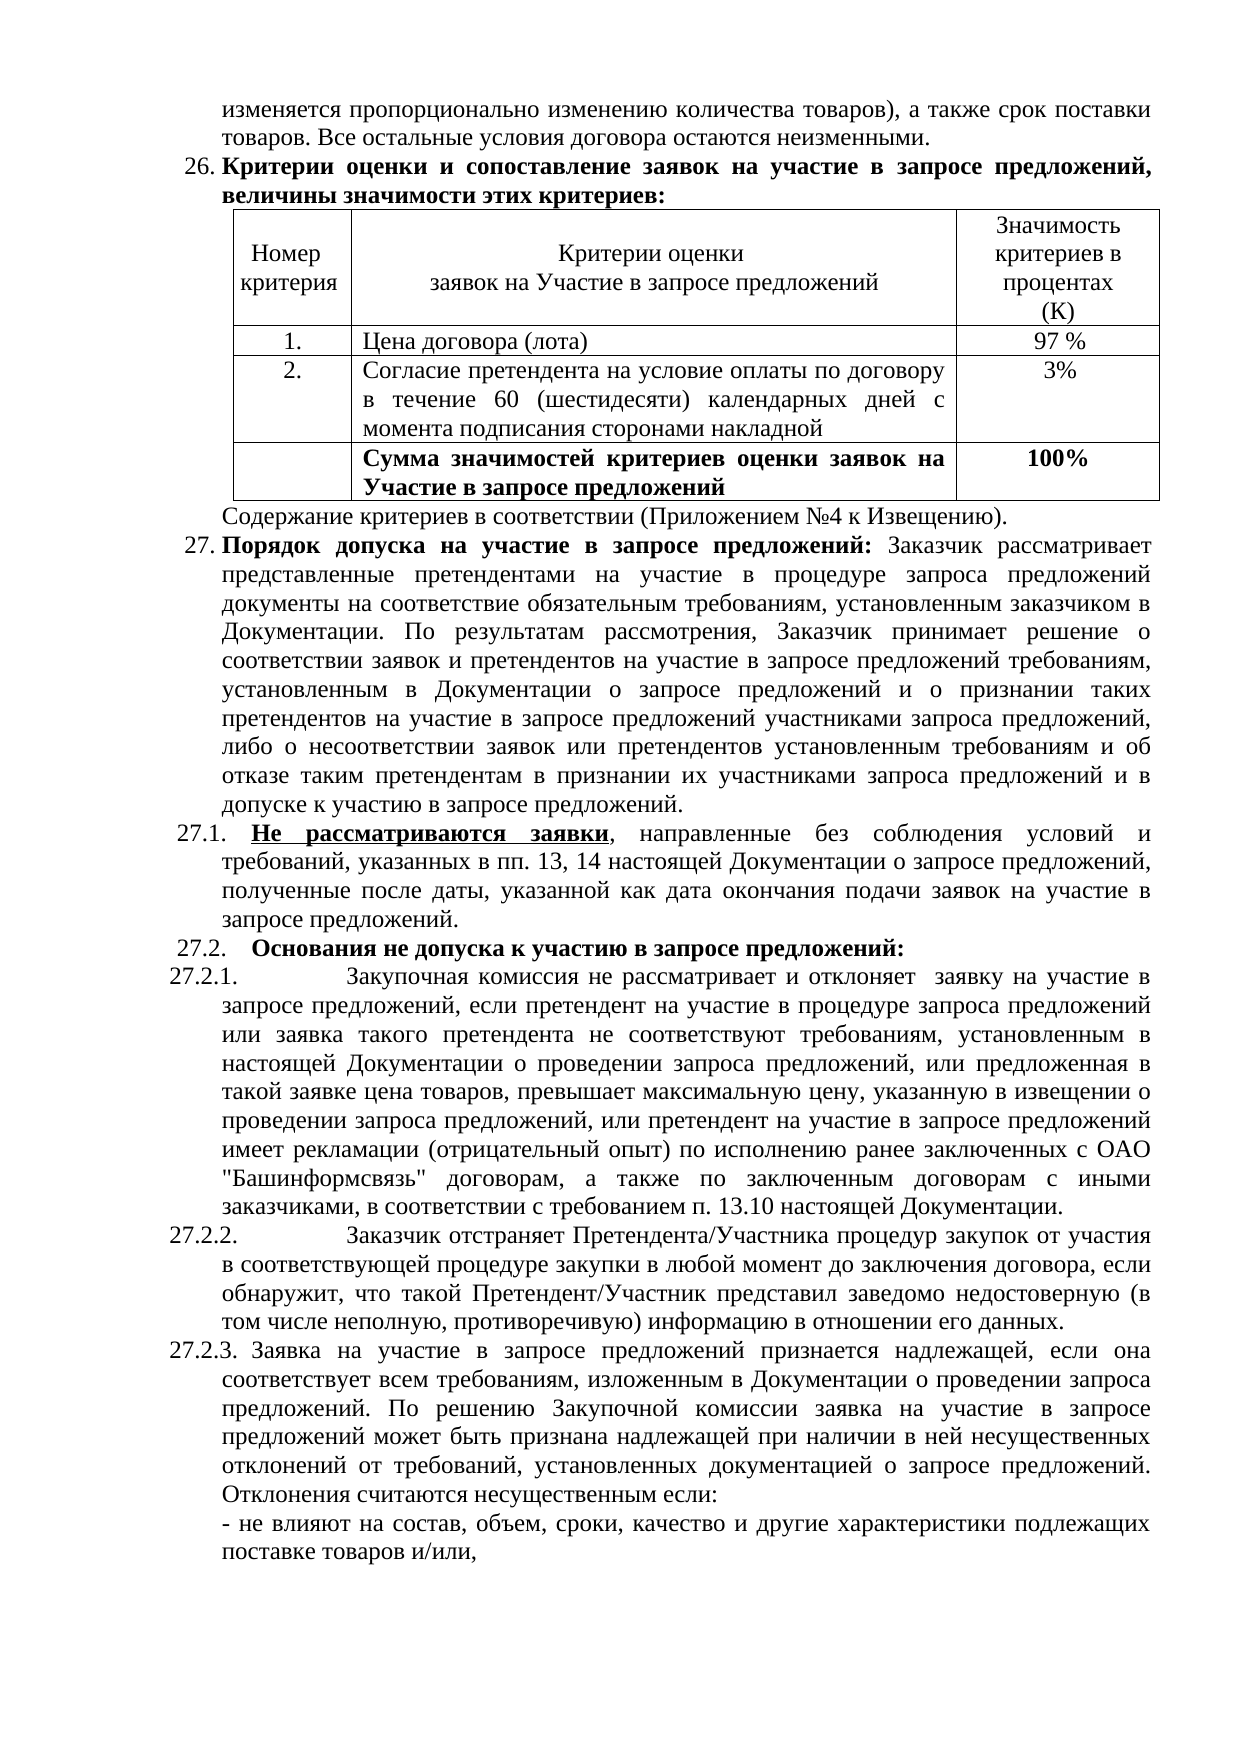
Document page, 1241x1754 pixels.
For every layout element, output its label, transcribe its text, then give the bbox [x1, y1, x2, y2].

text Содержание критериев в соответствии (Приложением №4 к Извещению). [222, 501, 1152, 530]
list Закупочная комиссия не рассматривает и отклоняет заявку на участие в запросе предложений, если претендент на участие в процедуре запроса предложений или заявка такого претендента не соответствуют требованиям, установленным в настоящей Документации о проведении запроса предложений, или предложенная в такой заявке цена товаров, превышает максимальную цену, указанную в извещении о проведении запроса предложений, или претендент на участие в запросе предложений имеет рекламации (отрицательный опыт) по исполнению ранее заключенных с ОАО "Башинформсвязь" договорам, а также по заключенным договорам с иными заказчиками, в соответствии с требованием п. 13.10 настоящей Документации. [169, 961, 1152, 1220]
table_cell Цена договора (лота) [352, 326, 956, 354]
text - не влияют на состав, объем, сроки, качество и другие характеристики подлежащих поставке товаров и/или, [222, 1508, 1152, 1565]
list Не рассматриваются заявки, направленные без соблюдения условий и требований, указанных в пп. 13, 14 настоящей Документации о запросе предложений, полученные после даты, указанной как дата окончания подачи заявок на участие в запросе предложений. [177, 818, 1152, 933]
list Критерии оценки и сопоставление заявок на участие в запросе предложений, величины значимости этих критериев: [184, 151, 1152, 209]
table_cell Согласие претендента на условие оплаты по договору в течение 60 (шестидесяти) календарных дней с момента подписания сторонами накладной [352, 356, 956, 442]
table_header Номер критерия [234, 210, 351, 325]
table_cell [234, 443, 351, 500]
table_cell 1. [234, 326, 351, 354]
table_header Критерии оценки заявок на Участие в запросе предложений [352, 210, 956, 325]
table_cell 2. [234, 356, 351, 442]
table_cell 100% [957, 443, 1159, 500]
list Заказчик отстраняет Претендента/Участника процедур закупок от участия в соответствующей процедуре закупки в любой момент до заключения договора, если обнаружит, что такой Претендент/Участник представил заведомо недостоверную (в том числе неполную, противоречивую) информацию в отношении его данных. [169, 1220, 1152, 1335]
list Заявка на участие в запросе предложений признается надлежащей, если она соответствует всем требованиям, изложенным в Документации о проведении запроса предложений. По решению Закупочной комиссии заявка на участие в запросе предложений может быть признана надлежащей при наличии в ней несущественных отклонений от требований, установленных документацией о запросе предложений. Отклонения считаются несущественным если: [169, 1335, 1152, 1508]
list Порядок допуска на участие в запросе предложений: Заказчик рассматривает представленные претендентами на участие в процедуре запроса предложений документы на соответствие обязательным требованиям, установленным заказчиком в Документации. По результатам рассмотрения, Заказчик принимает решение о соответствии заявок и претендентов на участие в запросе предложений требованиям, установленным в Документации о запросе предложений и о признании таких претендентов на участие в запросе предложений участниками запроса предложений, либо о несоответствии заявок или претендентов установленным требованиям и об отказе таким претендентам в признании их участниками запроса предложений и в допуске к участию в запросе предложений. [184, 530, 1152, 818]
table_cell 3% [957, 356, 1159, 442]
table_cell 97 % [957, 326, 1159, 354]
list Основания не допуска к участию в запросе предложений: [177, 933, 1152, 961]
table_header Значимость критериев в процентах (К) [957, 210, 1159, 325]
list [184, 94, 1152, 151]
table_cell Сумма значимостей критериев оценки заявок на Участие в запросе предложений [352, 443, 956, 500]
